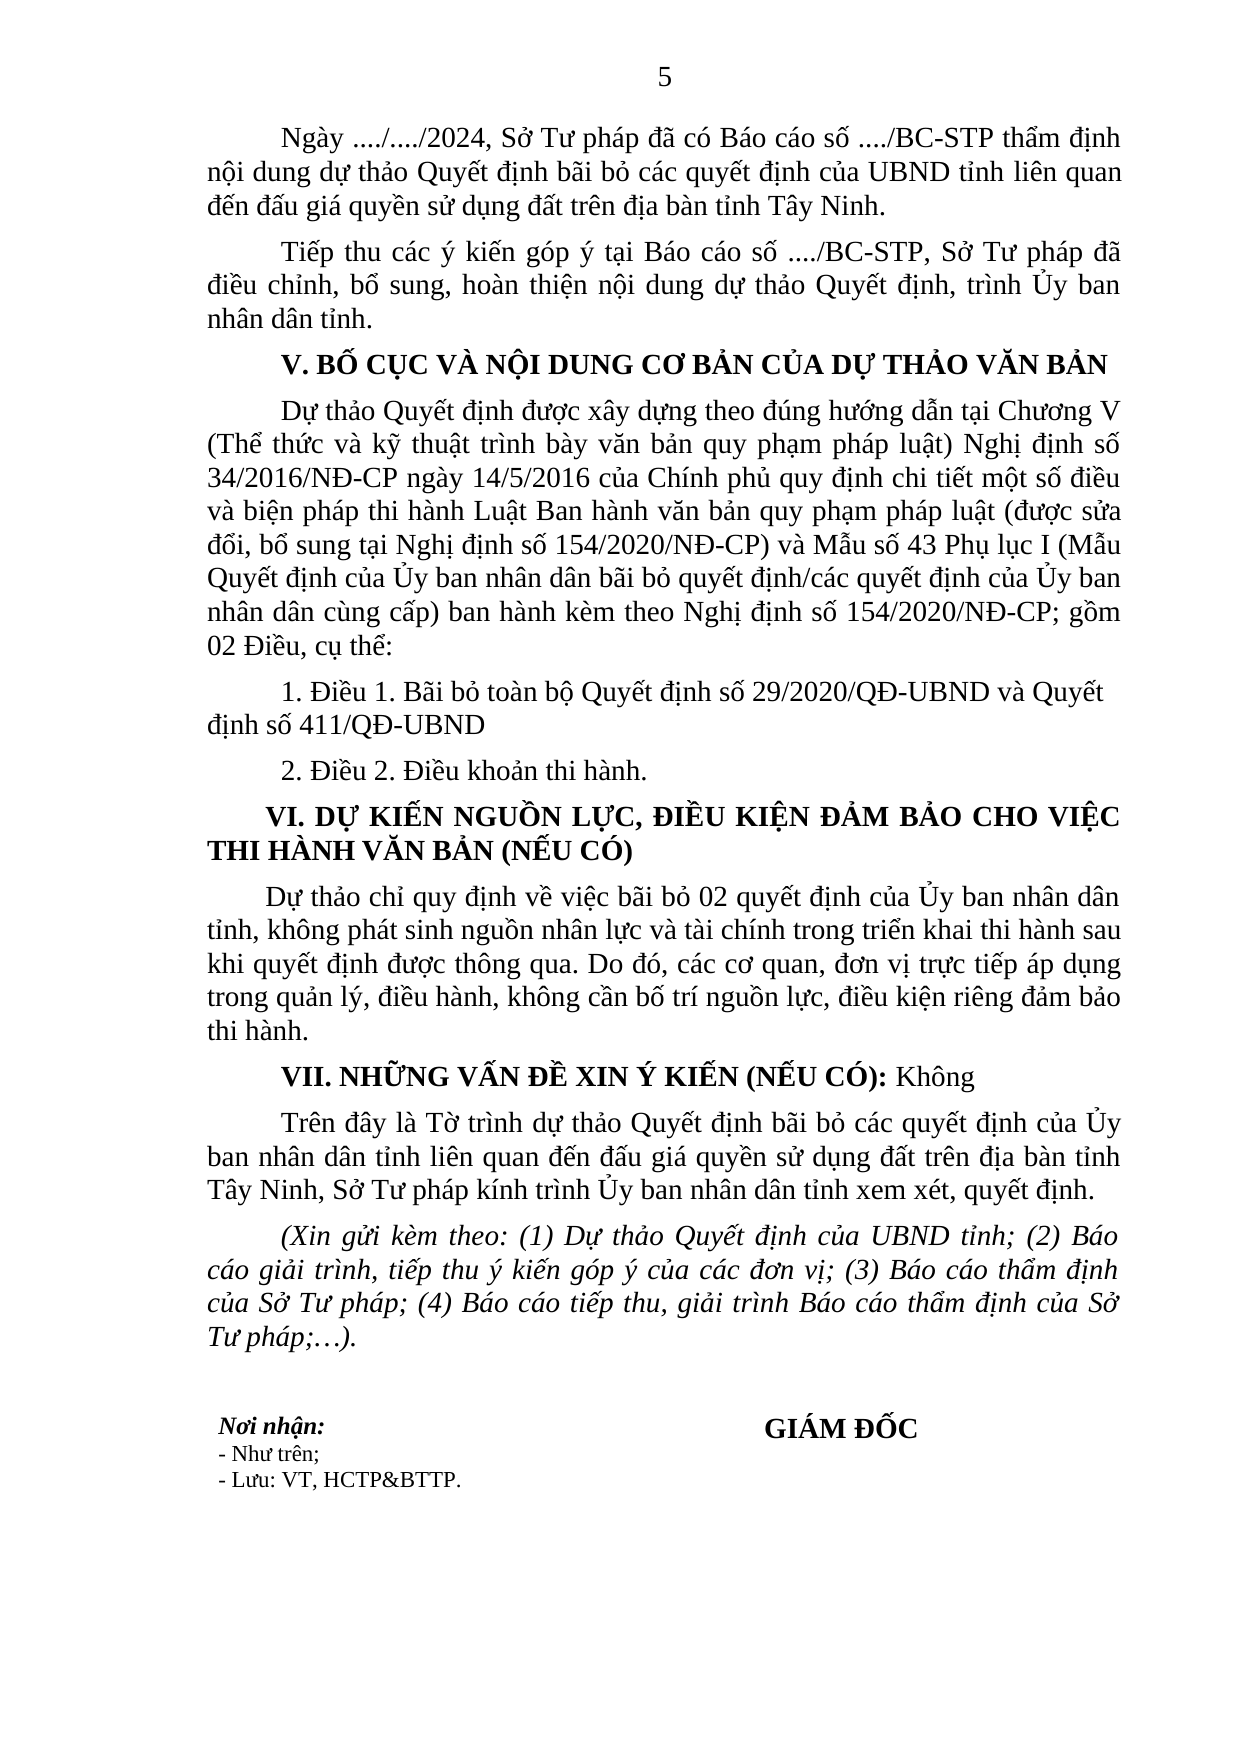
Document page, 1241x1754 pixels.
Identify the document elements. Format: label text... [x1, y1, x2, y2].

text Ngày ..../..../2024, Sở Tư pháp đã có Báo cáo số ..../BC-STP thẩm định nội dung dự thảo Quyết định bãi bỏ các quyết định của UBND tỉnh liên quan đến đấu giá quyền sử dụng đất trên địa bàn tỉnh Tây Ninh. [207, 121, 1122, 221]
text VI. DỰ KIẾN NGUỒN LỰC, ĐIỀU KIỆN ĐẢM BẢO CHO VIỆC THI HÀNH VĂN BẢN (NẾU CÓ) [207, 799, 1122, 866]
text V. BỐ CỤC VÀ NỘI DUNG CƠ BẢN CỦA DỰ THẢO VĂN BẢN [207, 347, 1122, 380]
text (Xin gửi kèm theo: (1) Dự thảo Quyết định của UBND tỉnh; (2) Báo cáo giải trình, tiếp thu ý kiến góp ý của các đơn vị; (3) Báo cáo thẩm định của Sở Tư pháp; (4) Báo cáo tiếp thu, giải trình Báo cáo thẩm định của Sở Tư pháp;…). [207, 1218, 1122, 1352]
table_header Nơi nhận: - Như trên; - Lưu: VT, HCTP&BTTP. [207, 1411, 723, 1512]
text Trên đây là Tờ trình dự thảo Quyết định bãi bỏ các quyết định của Ủy ban nhân dân tỉnh liên quan đến đấu giá quyền sử dụng đất trên địa bàn tỉnh Tây Ninh, Sở Tư pháp kính trình Ủy ban nhân dân tỉnh xem xét, quyết định. [207, 1105, 1122, 1206]
text 1. Điều 1. Bãi bỏ toàn bộ Quyết định số 29/2020/QĐ-UBND và Quyết định số 411/QĐ-UBND [207, 674, 1122, 741]
text Dự thảo chỉ quy định về việc bãi bỏ 02 quyết định của Ủy ban nhân dân tỉnh, không phát sinh nguồn nhân lực và tài chính trong triển khai thi hành sau khi quyết định được thông qua. Do đó, các cơ quan, đơn vị trực tiếp áp dụng trong quản lý, điều hành, không cần bố trí nguồn lực, điều kiện riêng đảm bảo thi hành. [207, 879, 1122, 1047]
text Tiếp thu các ý kiến góp ý tại Báo cáo số ..../BC-STP, Sở Tư pháp đã điều chỉnh, bổ sung, hoàn thiện nội dung dự thảo Quyết định, trình Ủy ban nhân dân tỉnh. [207, 234, 1122, 334]
text 2. Điều 2. Điều khoản thi hành. [207, 753, 1122, 787]
text VII. NHỮNG VẤN ĐỀ XIN Ý KIẾN (NẾU CÓ): Không [207, 1059, 1122, 1093]
text Dự thảo Quyết định được xây dựng theo đúng hướng dẫn tại Chương V (Thể thức và kỹ thuật trình bày văn bản quy phạm pháp luật) Nghị định số 34/2016/NĐ-CP ngày 14/5/2016 của Chính phủ quy định chi tiết một số điều và biện pháp thi hành Luật Ban hành văn bản quy phạm pháp luật (được sửa đổi, bổ sung tại Nghị định số 154/2020/NĐ-CP) và Mẫu số 43 Phụ lục I (Mẫu Quyết định của Ủy ban nhân dân bãi bỏ quyết định/các quyết định của Ủy ban nhân dân cùng cấp) ban hành kèm theo Nghị định số 154/2020/NĐ-CP; gồm 02 Điều, cụ thể: [207, 393, 1122, 661]
table_header GIÁM ĐỐC [724, 1411, 1090, 1512]
